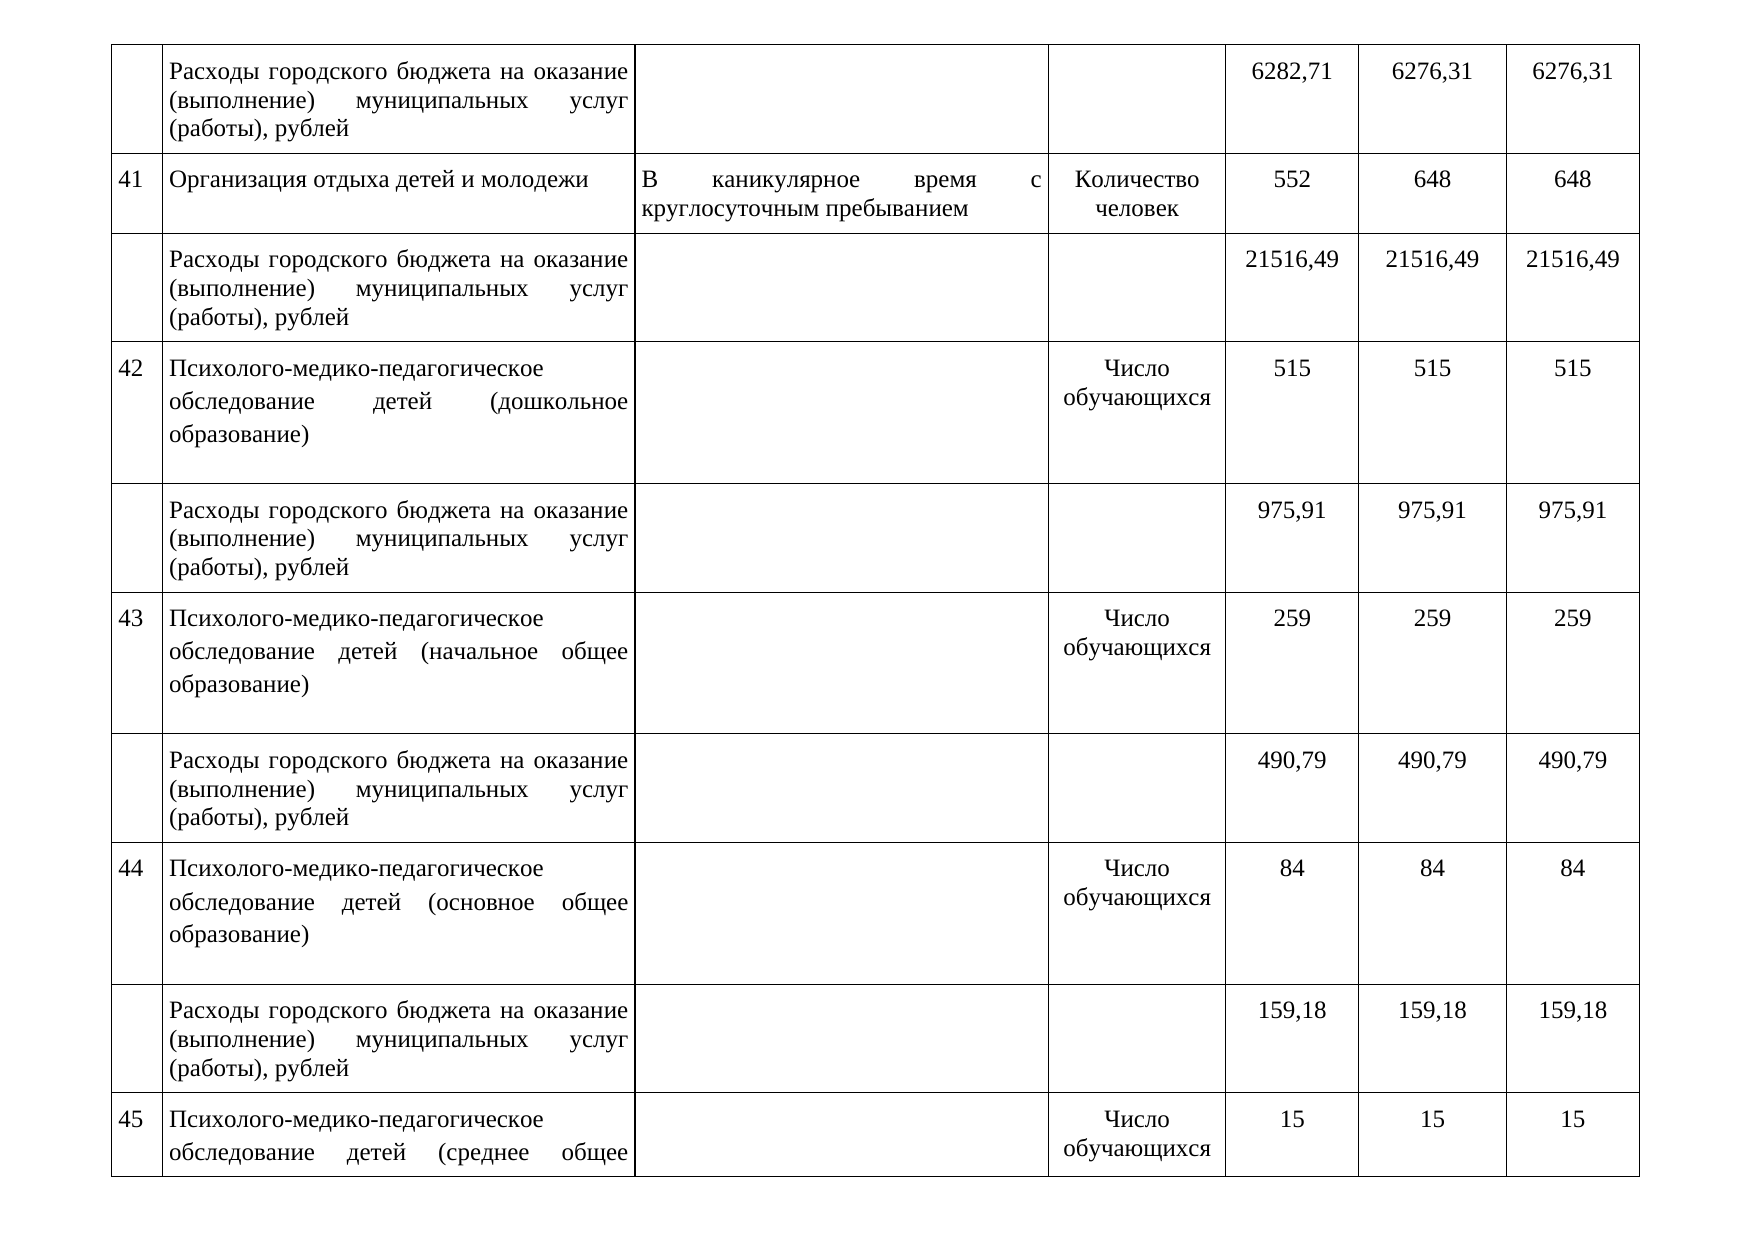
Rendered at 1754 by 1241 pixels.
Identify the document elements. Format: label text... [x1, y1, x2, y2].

table_cell 45 [112, 1093, 162, 1176]
table_cell Расходы городского бюджета на оказание (выполнение) муниципальных услуг (работы), рублей [163, 734, 634, 842]
table_cell [1049, 45, 1225, 153]
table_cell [163, 985, 634, 1092]
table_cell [163, 45, 634, 153]
table_cell 159,18 [1359, 985, 1506, 1092]
table_cell 44 [112, 843, 162, 984]
table_cell 159,18 [1507, 985, 1639, 1092]
table_cell [636, 342, 1048, 483]
table_cell 259 [1359, 593, 1506, 733]
table_cell [1049, 734, 1225, 842]
table_cell [1049, 985, 1225, 1092]
table_cell [112, 45, 162, 153]
table_cell 42 [112, 342, 162, 483]
table_cell Организация отдыха детей и молодежи [163, 154, 634, 233]
table_cell 6276,31 [1359, 45, 1506, 153]
table_cell 84 [1507, 843, 1639, 984]
table_cell 490,79 [1359, 734, 1506, 842]
table_cell [636, 734, 1048, 842]
table_cell Число обучающихся [1049, 342, 1225, 483]
table_cell 259 [1226, 593, 1358, 733]
table_cell [1049, 484, 1225, 592]
table_cell Психолого-медико-педагогическое обследование детей (дошкольное образование) [163, 342, 634, 483]
table_cell В каникулярное время с круглосуточным пребыванием [636, 154, 1048, 233]
table_cell 552 [1226, 154, 1358, 233]
table_cell [1049, 234, 1225, 341]
table_cell 15 [1226, 1093, 1358, 1176]
table_cell Количество человек [1049, 154, 1225, 233]
table_cell [112, 484, 162, 592]
table_cell 15 [1507, 1093, 1639, 1176]
table_cell 975,91 [1507, 484, 1639, 592]
table_cell 515 [1507, 342, 1639, 483]
table_cell 41 [112, 154, 162, 233]
table_cell 43 [112, 593, 162, 733]
table_cell 975,91 [1359, 484, 1506, 592]
table_cell 515 [1226, 342, 1358, 483]
table_cell 84 [1359, 843, 1506, 984]
table_cell 490,79 [1507, 734, 1639, 842]
table_cell Расходы городского бюджета на оказание (выполнение) муниципальных услуг (работы), рублей [163, 484, 634, 592]
table_cell 21516,49 [1226, 234, 1358, 341]
table_cell 84 [1226, 843, 1358, 984]
table_cell 648 [1359, 154, 1506, 233]
table_cell Число обучающихся [1049, 593, 1225, 733]
table_cell [636, 1093, 1048, 1176]
table_cell 159,18 [1226, 985, 1358, 1092]
table_cell Психолого-медико-педагогическое обследование детей (начальное общее образование) [163, 593, 634, 733]
table_cell 515 [1359, 342, 1506, 483]
table_cell [112, 734, 162, 842]
table_cell 15 [1359, 1093, 1506, 1176]
table_cell [112, 985, 162, 1092]
table_cell 6282,71 [1226, 45, 1358, 153]
table_cell Число обучающихся [1049, 843, 1225, 984]
table_cell [636, 484, 1048, 592]
table_cell 6276,31 [1507, 45, 1639, 153]
table_cell 648 [1507, 154, 1639, 233]
table_cell Число обучающихся [1049, 1093, 1225, 1176]
table_cell 21516,49 [1507, 234, 1639, 341]
table_cell [636, 234, 1048, 341]
table_cell 259 [1507, 593, 1639, 733]
table_cell [636, 45, 1048, 153]
table_cell Психолого-медико-педагогическое обследование детей (основное общее образование) [163, 843, 634, 984]
table_cell 975,91 [1226, 484, 1358, 592]
table_cell 21516,49 [1359, 234, 1506, 341]
table_cell 490,79 [1226, 734, 1358, 842]
table_cell [636, 985, 1048, 1092]
table_cell [112, 234, 162, 341]
table_cell [636, 593, 1048, 733]
table_cell [636, 843, 1048, 984]
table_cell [163, 1093, 634, 1176]
table_cell Расходы городского бюджета на оказание (выполнение) муниципальных услуг (работы), рублей [163, 234, 634, 341]
